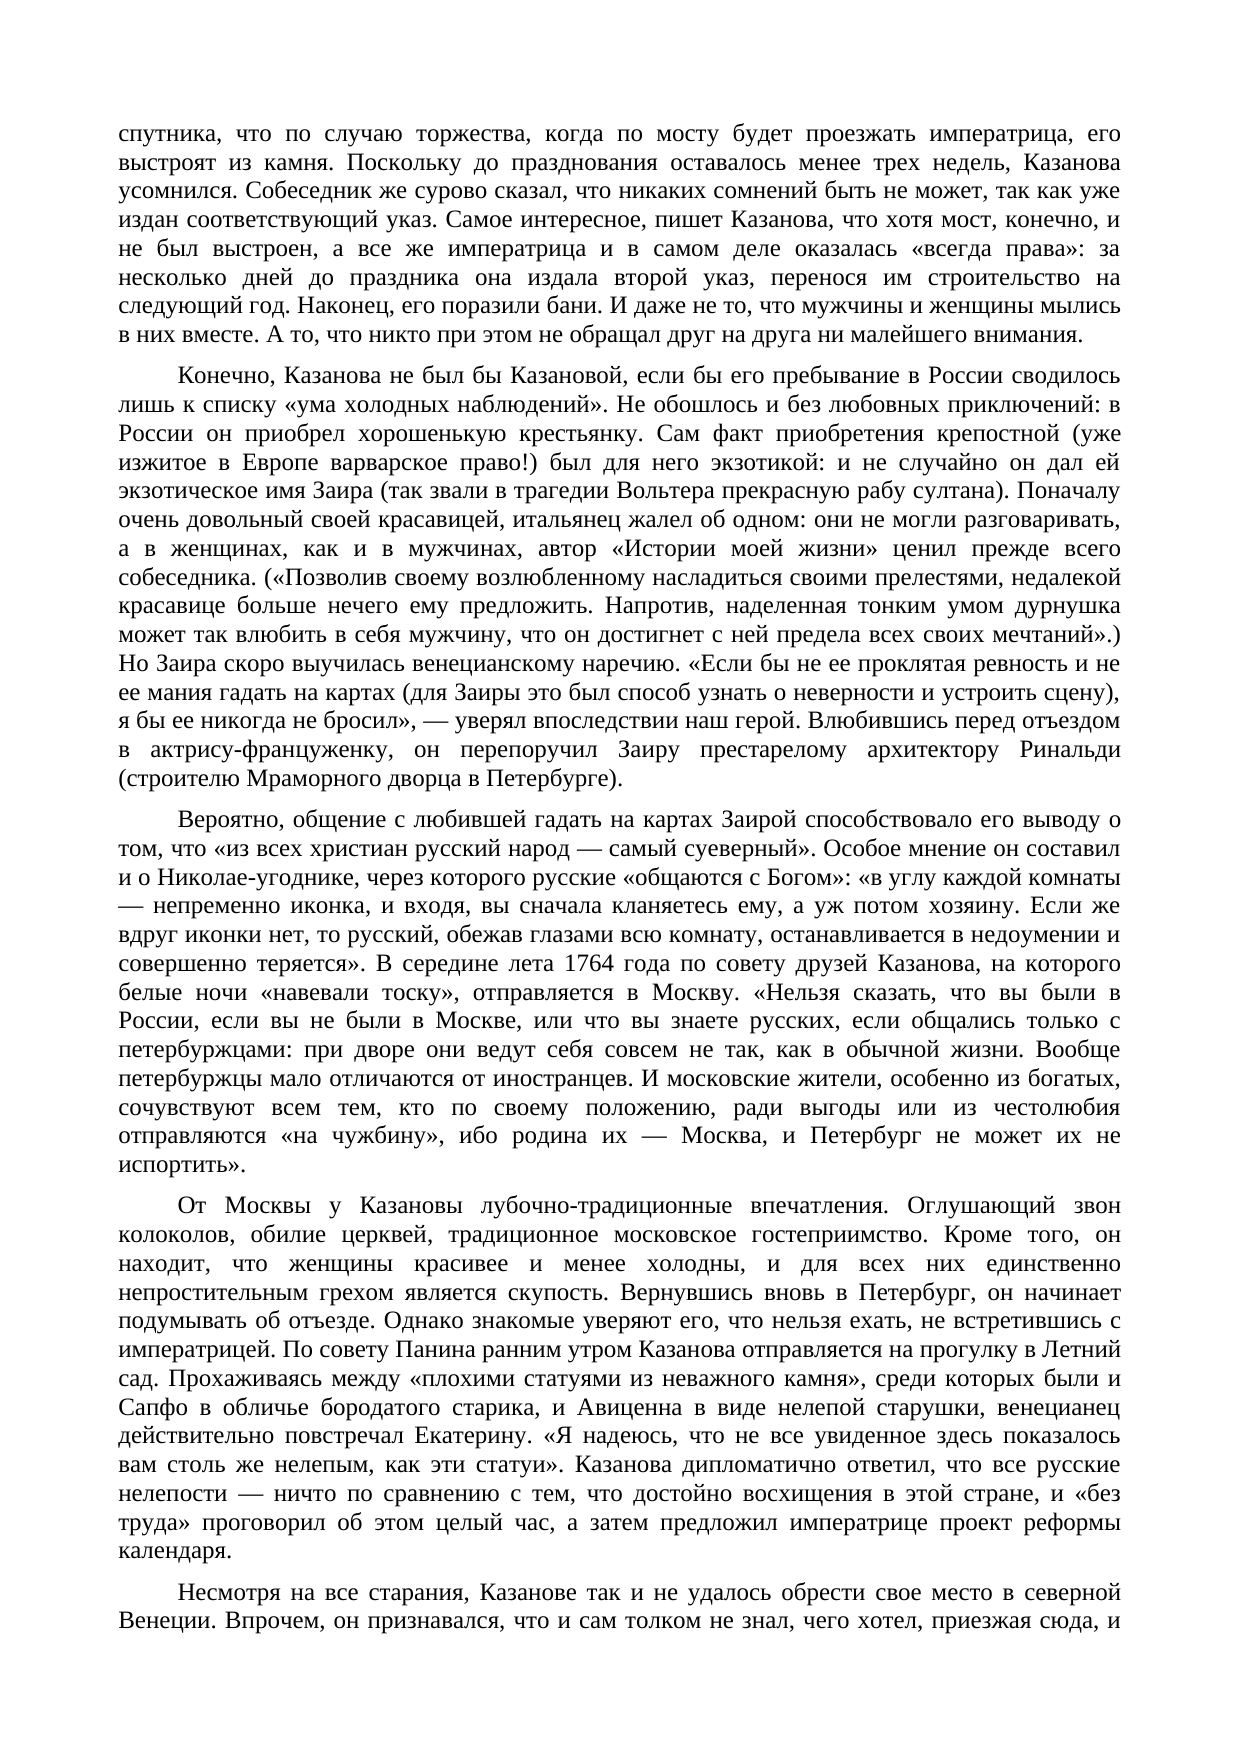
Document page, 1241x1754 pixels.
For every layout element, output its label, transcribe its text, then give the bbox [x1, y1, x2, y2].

text От Москвы у Казановы лубочно-традиционные впечатления. Оглушающий звон колоколов, обилие церквей, традиционное московское гостеприимство. Кроме того, он находит, что женщины красивее и менее холодны, и для всех них единственно непростительным грехом является скупость. Вернувшись вновь в Петербург, он начинает подумывать об отъезде. Однако знакомые уверяют его, что нельзя ехать, не встретившись с императрицей. По совету Панина ранним утром Казанова отправляется на прогулку в Летний сад. Прохаживаясь между «плохими статуями из неважного камня», среди которых были и Сапфо в обличье бородатого старика, и Авиценна в виде нелепой старушки, венецианец действительно повстречал Екатерину. «Я надеюсь, что не все увиденное здесь показалось вам столь же нелепым, как эти статуи». Казанова дипломатично ответил, что все русские нелепости — ничто по сравнению с тем, что достойно восхищения в этой стране, и «без труда» проговорил об этом целый час, а затем предложил императрице проект реформы календаря. [118, 1191, 1122, 1564]
text Конечно, Казанова не был бы Казановой, если бы его пребывание в России сводилось лишь к списку «ума холодных наблюдений». Не обошлось и без любовных приключений: в России он приобрел хорошенькую крестьянку. Сам факт приобретения крепостной (уже изжитое в Европе варварское право!) был для него экзотикой: и не случайно он дал ей экзотическое имя Заира (так звали в трагедии Вольтера прекрасную рабу султана). Поначалу очень довольный своей красавицей, итальянец жалел об одном: они не могли разговаривать, а в женщинах, как и в мужчинах, автор «Истории моей жизни» ценил прежде всего собеседника. («Позволив своему возлюбленному насладиться своими прелестями, недалекой красавице больше нечего ему предложить. Напротив, наделенная тонким умом дурнушка может так влюбить в себя мужчину, что он достигнет с ней предела всех своих мечтаний».) Но Заира скоро выучилась венецианскому наречию. «Если бы не ее проклятая ревность и не ее мания гадать на картах (для Заиры это был способ узнать о неверности и устроить сцену), я бы ее никогда не бросил», — уверял впоследствии наш герой. Влюбившись перед отъездом в актрису-француженку, он перепоручил Заиру престарелому архитектору Ринальди (строителю Мраморного дворца в Петербурге). [118, 361, 1122, 792]
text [118, 118, 1122, 348]
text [118, 1577, 1122, 1634]
text Вероятно, общение с любившей гадать на картах Заирой способствовало его выводу о том, что «из всех христиан русский народ — самый суеверный». Особое мнение он составил и о Николае-угоднике, через которого русские «общаются с Богом»: «в углу каждой комнаты — непременно иконка, и входя, вы сначала кланяетесь ему, а уж потом хозяину. Если же вдруг иконки нет, то русский, обежав глазами всю комнату, останавливается в недоумении и совершенно теряется». В середине лета 1764 года по совету друзей Казанова, на которого белые ночи «навевали тоску», отправляется в Москву. «Нельзя сказать, что вы были в России, если вы не были в Москве, или что вы знаете русских, если общались только с петербуржцами: при дворе они ведут себя совсем не так, как в обычной жизни. Вообще петербуржцы мало отличаются от иностранцев. И московские жители, особенно из богатых, сочувствуют всем тем, кто по своему положению, ради выгоды или из честолюбия отправляются «на чужбину», ибо родина их — Москва, и Петербург не может их не испортить». [118, 804, 1122, 1178]
